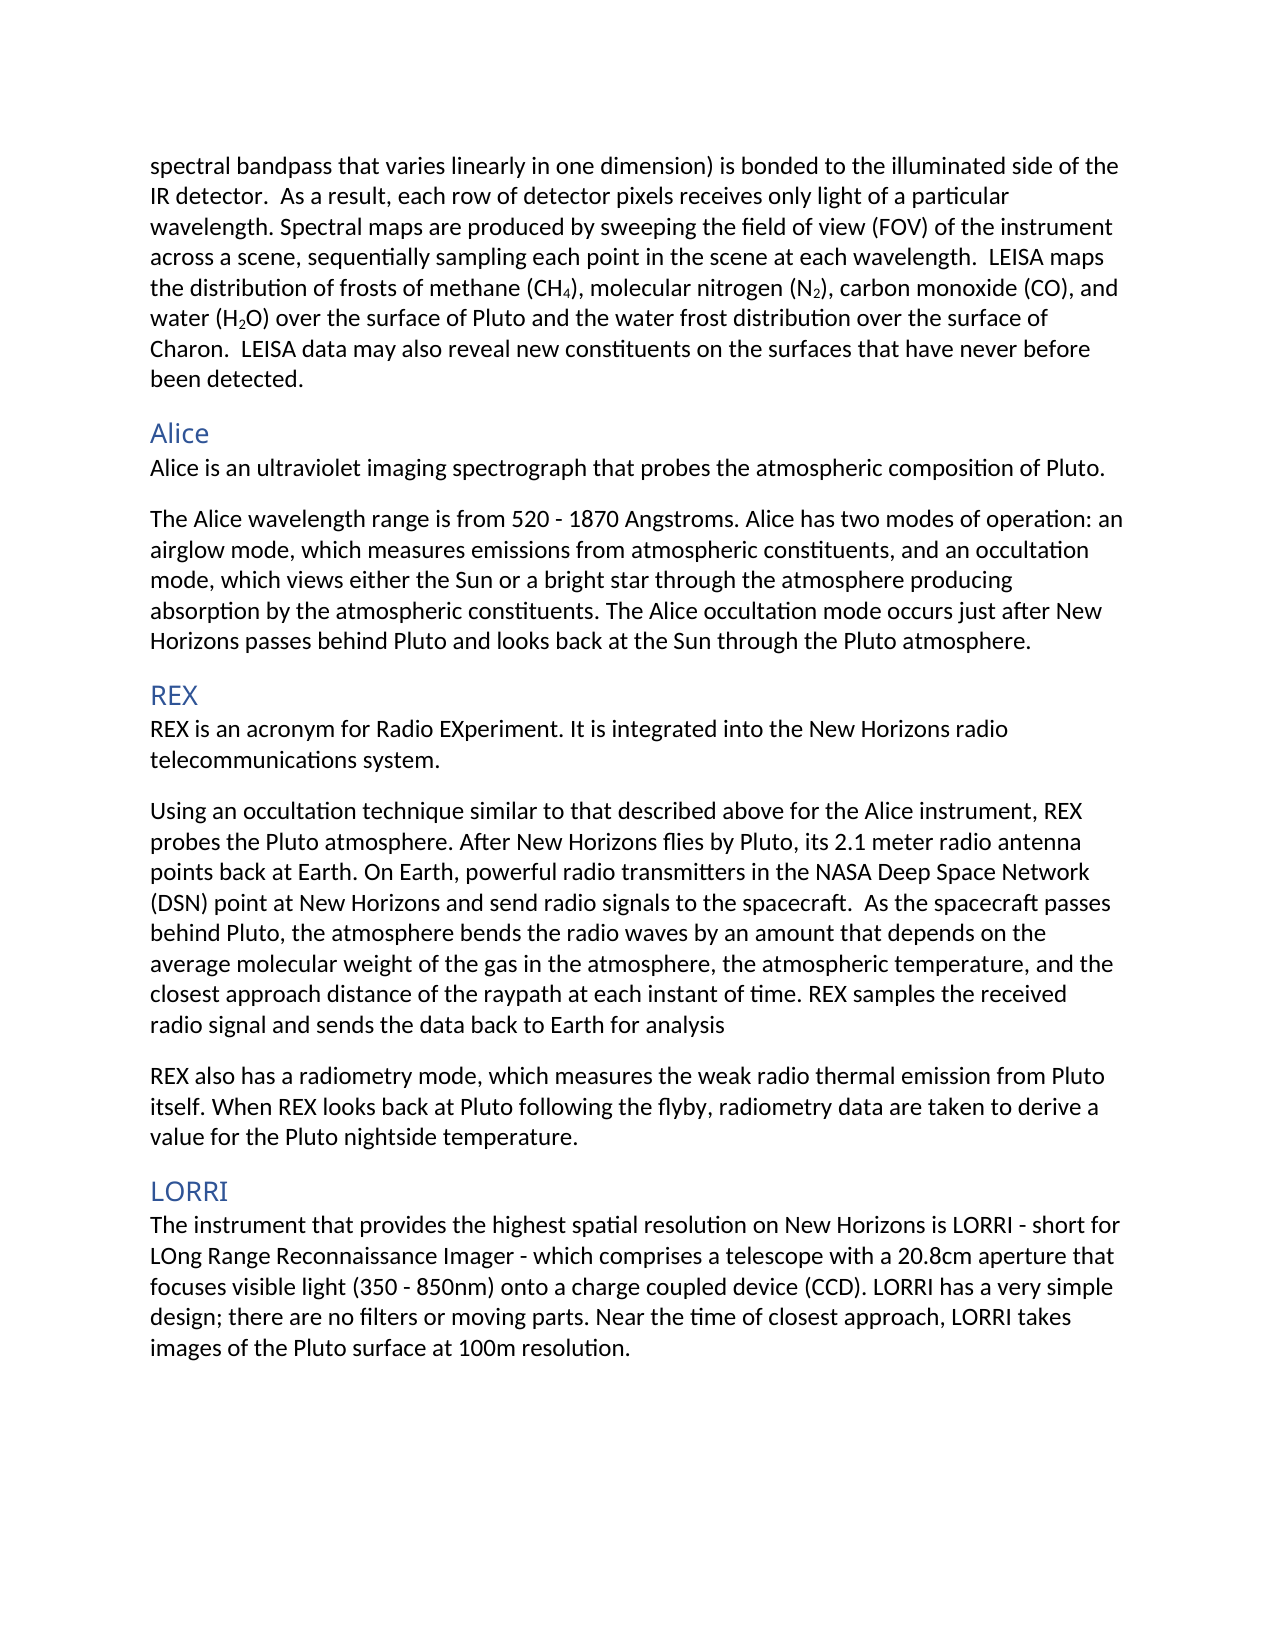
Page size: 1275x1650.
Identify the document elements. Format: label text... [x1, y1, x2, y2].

text Alice is an ultraviolet imaging spectrograph that probes the atmospheric composition of Pluto. [150, 452, 1125, 482]
subtitle Alice [150, 415, 1125, 452]
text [150, 150, 1125, 394]
text REX is an acronym for Radio EXperiment. It is integrated into the New Horizons radio telecommunications system. [150, 713, 1125, 774]
text The instrument that provides the highest spatial resolution on New Horizons is LORRI - short for LOng Range Reconnaissance Imager - which comprises a telescope with a 20.8cm aperture that focuses visible light (350 - 850nm) onto a charge coupled device (CCD). LORRI has a very simple design; there are no filters or moving parts. Near the time of closest approach, LORRI takes images of the Pluto surface at 100m resolution. [150, 1210, 1125, 1362]
subtitle REX [150, 677, 1125, 713]
text REX also has a radiometry mode, which measures the weak radio thermal emission from Pluto itself. When REX looks back at Pluto following the flyby, radiometry data are taken to derive a value for the Pluto nightside temperature. [150, 1060, 1125, 1152]
text Using an occultation technique similar to that described above for the Alice instrument, REX probes the Pluto atmosphere. After New Horizons flies by Pluto, its 2.1 meter radio antenna points back at Earth. On Earth, powerful radio transmitters in the NASA Deep Space Network (DSN) point at New Horizons and send radio signals to the spacecraft. As the spacecraft passes behind Pluto, the atmosphere bends the radio waves by an amount that depends on the average molecular weight of the gas in the atmosphere, the atmospheric temperature, and the closest approach distance of the raypath at each instant of time. REX samples the received radio signal and sends the data back to Earth for analysis [150, 795, 1125, 1039]
subtitle LORRI [150, 1173, 1125, 1210]
text The Alice wavelength range is from 520 - 1870 Angstroms. Alice has two modes of operation: an airglow mode, which measures emissions from atmospheric constituents, and an occultation mode, which views either the Sun or a bright star through the atmosphere producing absorption by the atmospheric constituents. The Alice occultation mode occurs just after New Horizons passes behind Pluto and looks back at the Sun through the Pluto atmosphere. [150, 503, 1125, 656]
